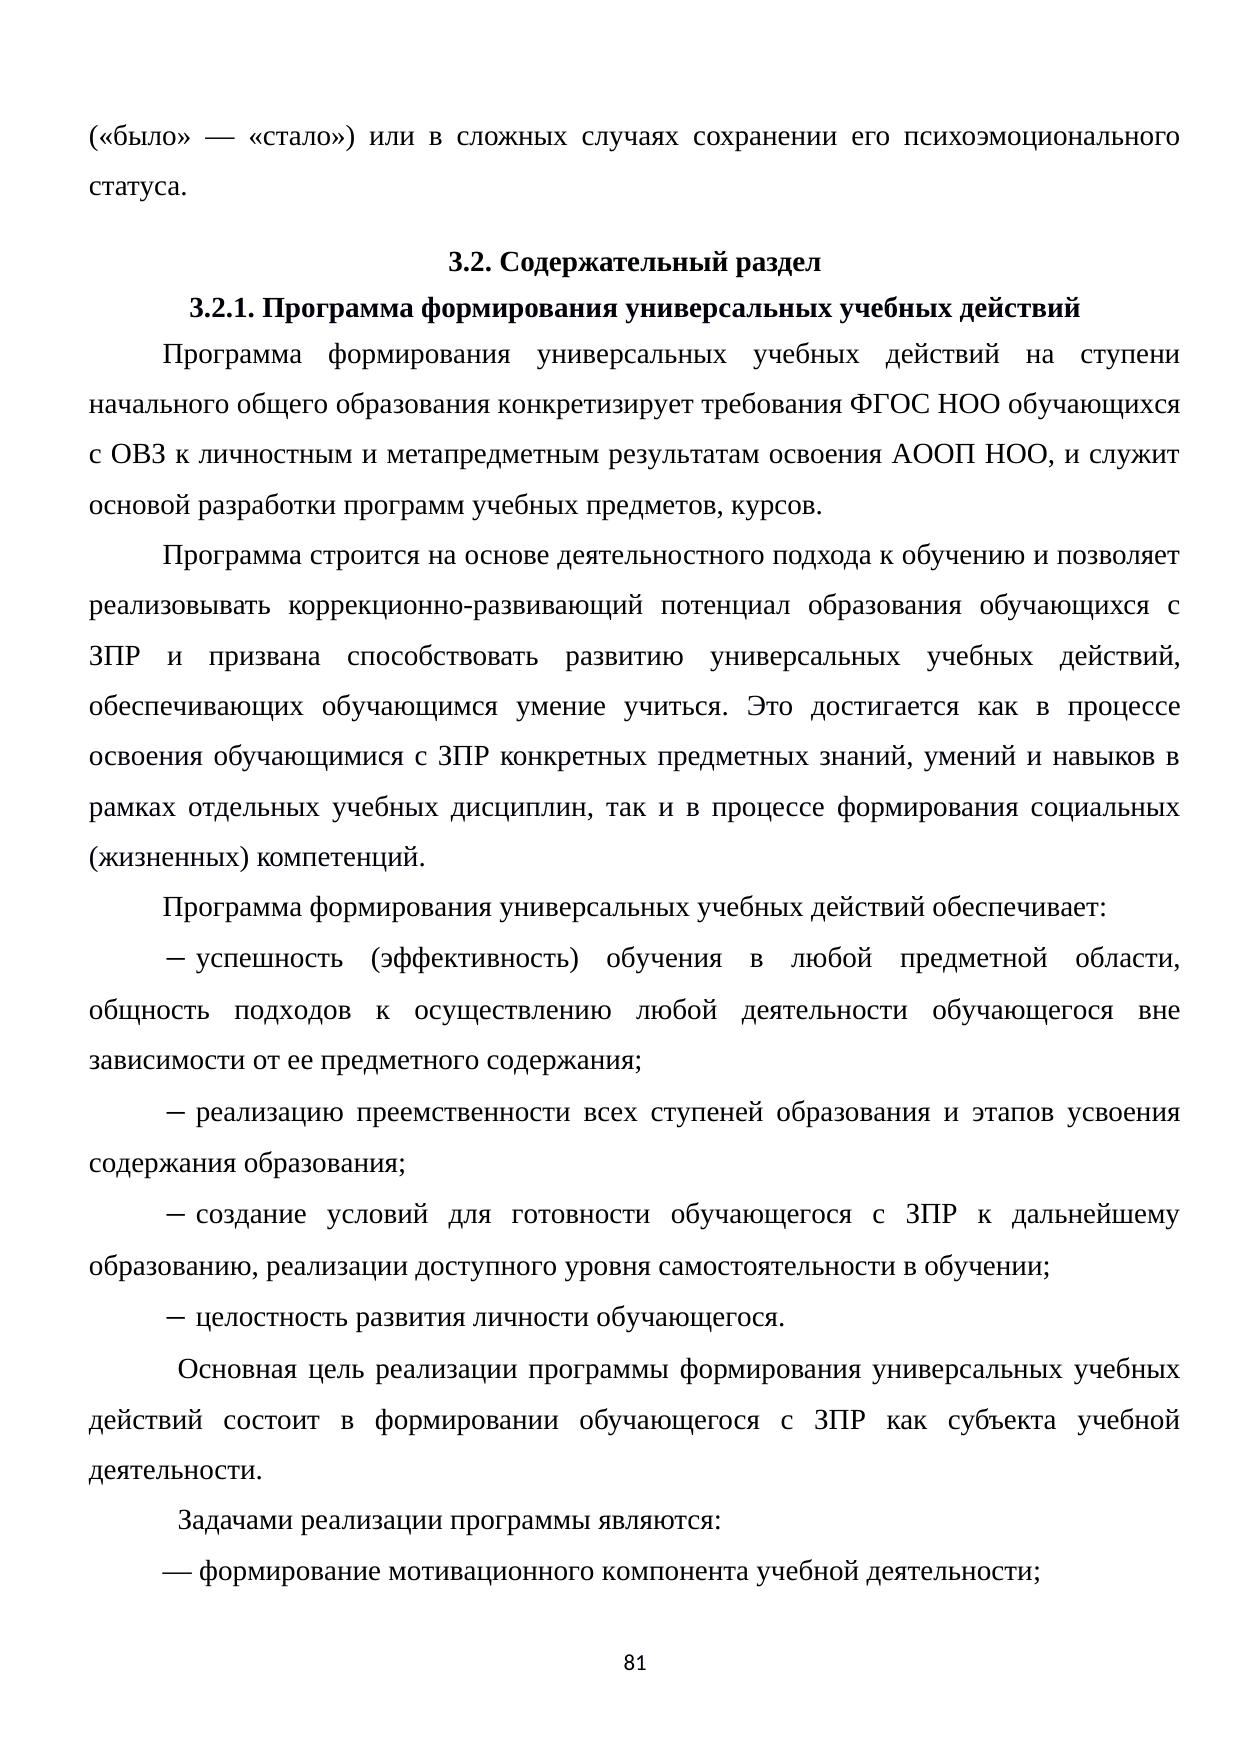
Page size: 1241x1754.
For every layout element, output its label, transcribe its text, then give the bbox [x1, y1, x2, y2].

text ― успешность (эффективность) обучения в любой предметной области, общность подходов к осуществлению любой деятельности обучающегося вне зависимости от ее предметного содержания; [89, 939, 1181, 1076]
text Программа формирования универсальных учебных действий обеспечивает: [89, 889, 1181, 923]
text ― реализацию преемственности всех ступеней образования и этапов усвоения содержания образования; [89, 1093, 1181, 1178]
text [89, 118, 1181, 202]
text Задачами реализации программы являются: [89, 1502, 1181, 1536]
text 3.2. Содержательный раздел [89, 244, 1181, 277]
text Основная цель реализации программы формирования универсальных учебных действий состоит в формировании обучающегося с ЗПР как субъекта учебной деятельности. [89, 1351, 1181, 1486]
list ― формирование мотивационного компонента учебной деятельности; [89, 1553, 1181, 1586]
text Программа формирования универсальных учебных действий на ступени начального общего образования конкретизирует требования ФГОС НОО обучающихся с ОВЗ к личностным и метапредметным результатам освоения АООП НОО, и служит основой разработки программ учебных предметов, курсов. [89, 336, 1181, 520]
text ― создание условий для готовности обучающегося с ЗПР к дальнейшему образованию, реализации доступного уровня самостоятельности в обучении; [89, 1195, 1181, 1281]
text 3.2.1. Программа формирования универсальных учебных действий [89, 290, 1181, 323]
text Программа строится на основе деятельностного подхода к обучению и позволяет реализовывать коррекционно-развивающий потенциал образования обучающихся с ЗПР и призвана способствовать развитию универсальных учебных действий, обеспечивающих обучающимся умение учиться. Это достигается как в процессе освоения обучающимися с ЗПР конкретных предметных знаний, умений и навыков в рамках отдельных учебных дисциплин, так и в процессе формирования социальных (жизненных) компетенций. [89, 537, 1181, 872]
text ― целостность развития личности обучающегося. [89, 1298, 1181, 1334]
